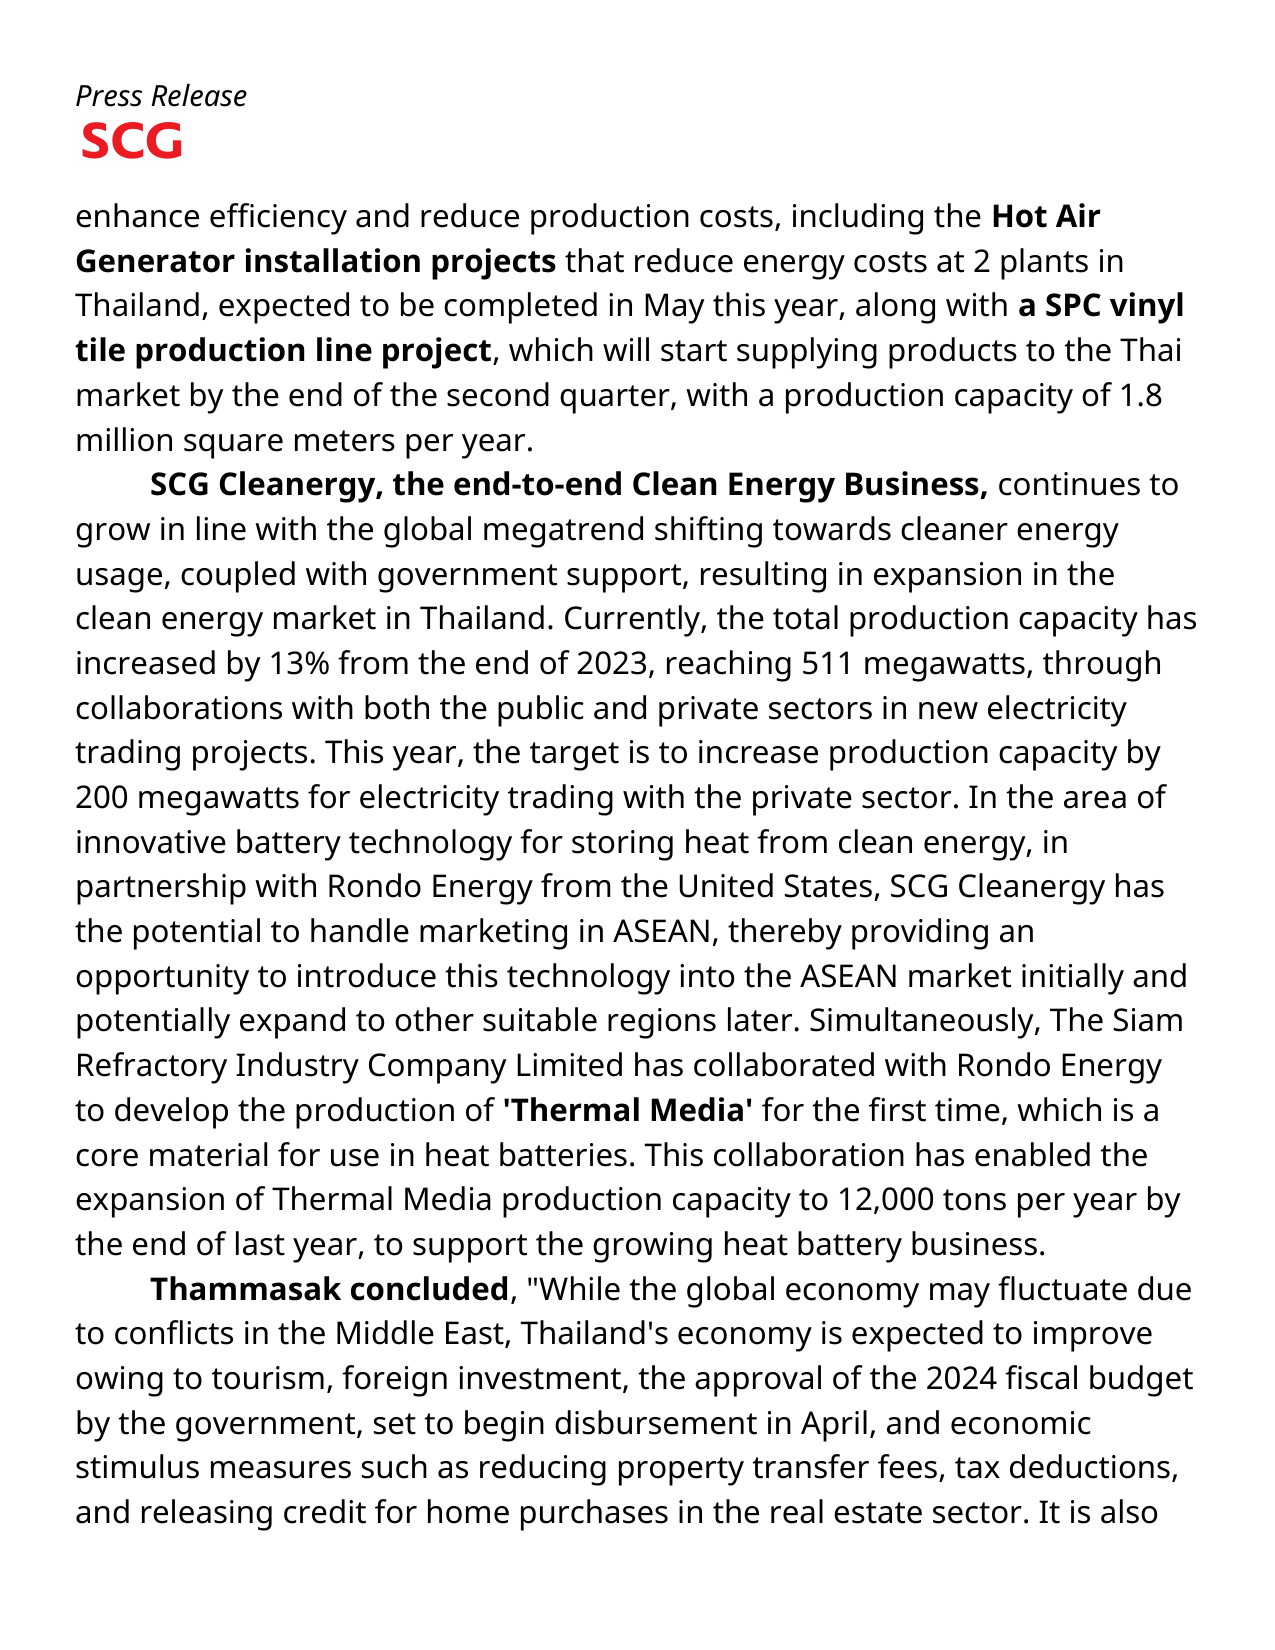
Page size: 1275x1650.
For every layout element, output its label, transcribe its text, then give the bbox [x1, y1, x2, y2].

picture [75, 116, 188, 164]
text SCG Cleanergy, the end-to-end Clean Energy Business, continues to grow in line with the global megatrend shifting towards cleaner energy usage, coupled with government support, resulting in expansion in the clean energy market in Thailand. Currently, the total production capacity has increased by 13% from the end of 2023, reaching 511 megawatts, through collaborations with both the public and private sectors in new electricity trading projects. This year, the target is to increase production capacity by 200 megawatts for electricity trading with the private sector. In the area of innovative battery technology for storing heat from clean energy, in partnership with Rondo Energy from the United States, SCG Cleanergy has the potential to handle marketing in ASEAN, thereby providing an opportunity to introduce this technology into the ASEAN market initially and potentially expand to other suitable regions later. Simultaneously, The Siam Refractory Industry Company Limited has collaborated with Rondo Energy to develop the production of 'Thermal Media' for the first time, which is a core material for use in heat batteries. This collaboration has enabled the expansion of Thermal Media production capacity to 12,000 tons per year by the end of last year, to support the growing heat battery business. [75, 462, 1200, 1264]
